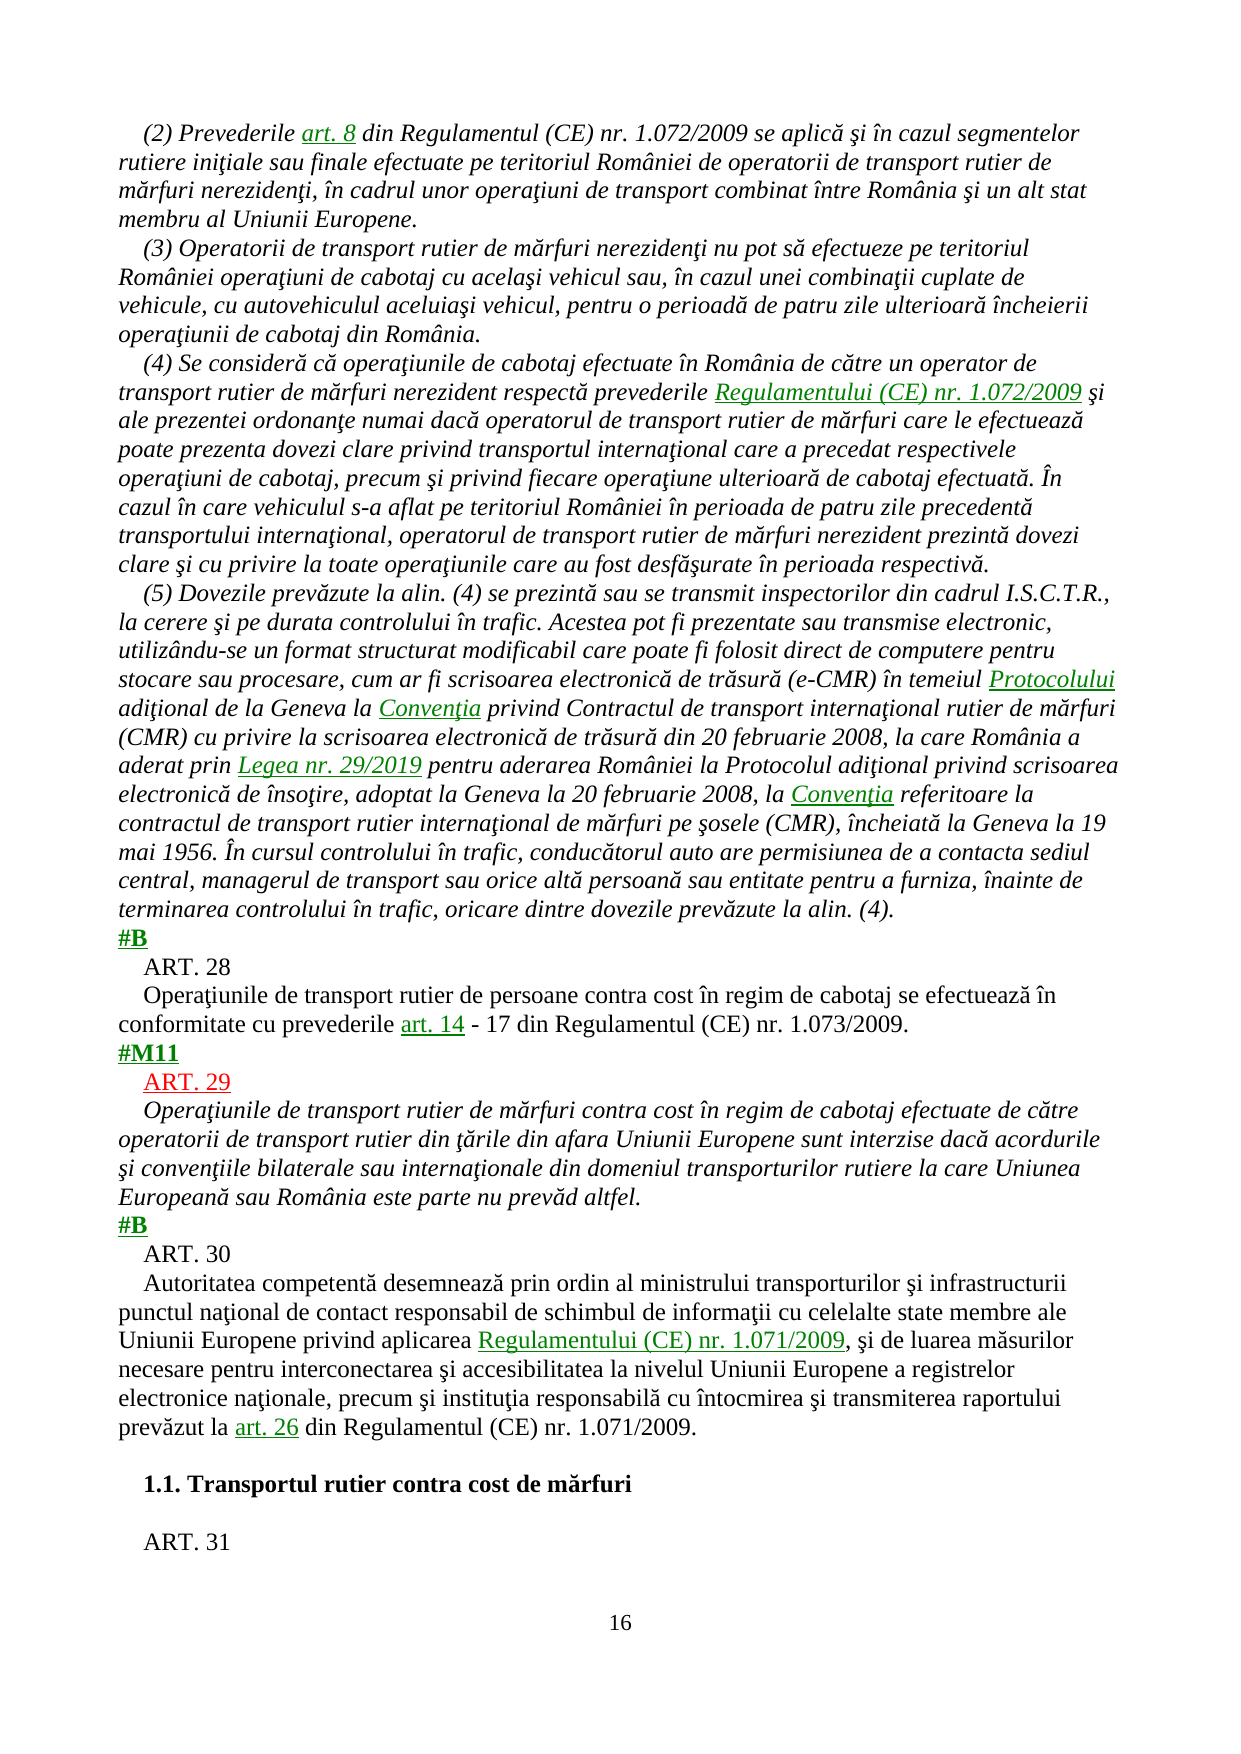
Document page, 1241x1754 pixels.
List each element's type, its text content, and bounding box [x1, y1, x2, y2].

text Autoritatea competentă desemnează prin ordin al ministrului transporturilor şi infrastructurii punctul naţional de contact responsabil de schimbul de informaţii cu celelalte state membre ale Uniunii Europene privind aplicarea Regulamentului (CE) nr. 1.071/2009, şi de luarea măsurilor necesare pentru interconectarea şi accesibilitatea la nivelul Uniunii Europene a registrelor electronice naţionale, precum şi instituţia responsabilă cu întocmirea şi transmiterea raportului prevăzut la art. 26 din Regulamentul (CE) nr. 1.071/2009. [118, 1268, 1122, 1441]
text (5) Dovezile prevăzute la alin. (4) se prezintă sau se transmit inspectorilor din cadrul I.S.C.T.R., la cerere şi pe durata controlului în trafic. Acestea pot fi prezentate sau transmise electronic, utilizându-se un format structurat modificabil care poate fi folosit direct de computere pentru stocare sau procesare, cum ar fi scrisoarea electronică de trăsură (e-CMR) în temeiul Protocolului adiţional de la Geneva la Convenţia privind Contractul de transport internaţional rutier de mărfuri (CMR) cu privire la scrisoarea electronică de trăsură din 20 februarie 2008, la care România a aderat prin Legea nr. 29/2019 pentru aderarea României la Protocolul adiţional privind scrisoarea electronică de însoţire, adoptat la Geneva la 20 februarie 2008, la Convenţia referitoare la contractul de transport rutier internaţional de mărfuri pe şosele (CMR), încheiată la Geneva la 19 mai 1956. În cursul controlului în trafic, conducătorul auto are permisiunea de a contacta sediul central, managerul de transport sau orice altă persoană sau entitate pentru a furniza, înainte de terminarea controlului în trafic, oricare dintre dovezile prevăzute la alin. (4). [118, 578, 1122, 923]
text #B [118, 923, 1122, 952]
text #B [118, 1211, 1122, 1239]
text (3) Operatorii de transport rutier de mărfuri nerezidenţi nu pot să efectueze pe teritoriul României operaţiuni de cabotaj cu acelaşi vehicul sau, în cazul unei combinaţii cuplate de vehicule, cu autovehiculul aceluiaşi vehicul, pentru o perioadă de patru zile ulterioară încheierii operaţiunii de cabotaj din România. [118, 233, 1122, 348]
text 1.1. Transportul rutier contra cost de mărfuri [118, 1469, 1122, 1498]
text ART. 29 [118, 1067, 1122, 1096]
text ART. 30 [118, 1239, 1122, 1268]
text Operaţiunile de transport rutier de persoane contra cost în regim de cabotaj se efectuează în conformitate cu prevederile art. 14 - 17 din Regulamentul (CE) nr. 1.073/2009. [118, 981, 1122, 1038]
text (4) Se consideră că operaţiunile de cabotaj efectuate în România de către un operator de transport rutier de mărfuri nerezident respectă prevederile Regulamentului (CE) nr. 1.072/2009 şi ale prezentei ordonanţe numai dacă operatorul de transport rutier de mărfuri care le efectuează poate prezenta dovezi clare privind transportul internaţional care a precedat respectivele operaţiuni de cabotaj, precum şi privind fiecare operaţiune ulterioară de cabotaj efectuată. În cazul în care vehiculul s-a aflat pe teritoriul României în perioada de patru zile precedentă transportului internaţional, operatorul de transport rutier de mărfuri nerezident prezintă dovezi clare şi cu privire la toate operaţiunile care au fost desfăşurate în perioada respectivă. [118, 348, 1122, 578]
text ART. 31 [118, 1527, 1122, 1556]
text #M11 [118, 1038, 1122, 1067]
text ART. 28 [118, 952, 1122, 981]
text (2) Prevederile art. 8 din Regulamentul (CE) nr. 1.072/2009 se aplică şi în cazul segmentelor rutiere iniţiale sau finale efectuate pe teritoriul României de operatorii de transport rutier de mărfuri nerezidenţi, în cadrul unor operaţiuni de transport combinat între România şi un alt stat membru al Uniunii Europene. [118, 118, 1122, 233]
text Operaţiunile de transport rutier de mărfuri contra cost în regim de cabotaj efectuate de către operatorii de transport rutier din ţările din afara Uniunii Europene sunt interzise dacă acordurile şi convenţiile bilaterale sau internaţionale din domeniul transporturilor rutiere la care Uniunea Europeană sau România este parte nu prevăd altfel. [118, 1096, 1122, 1211]
